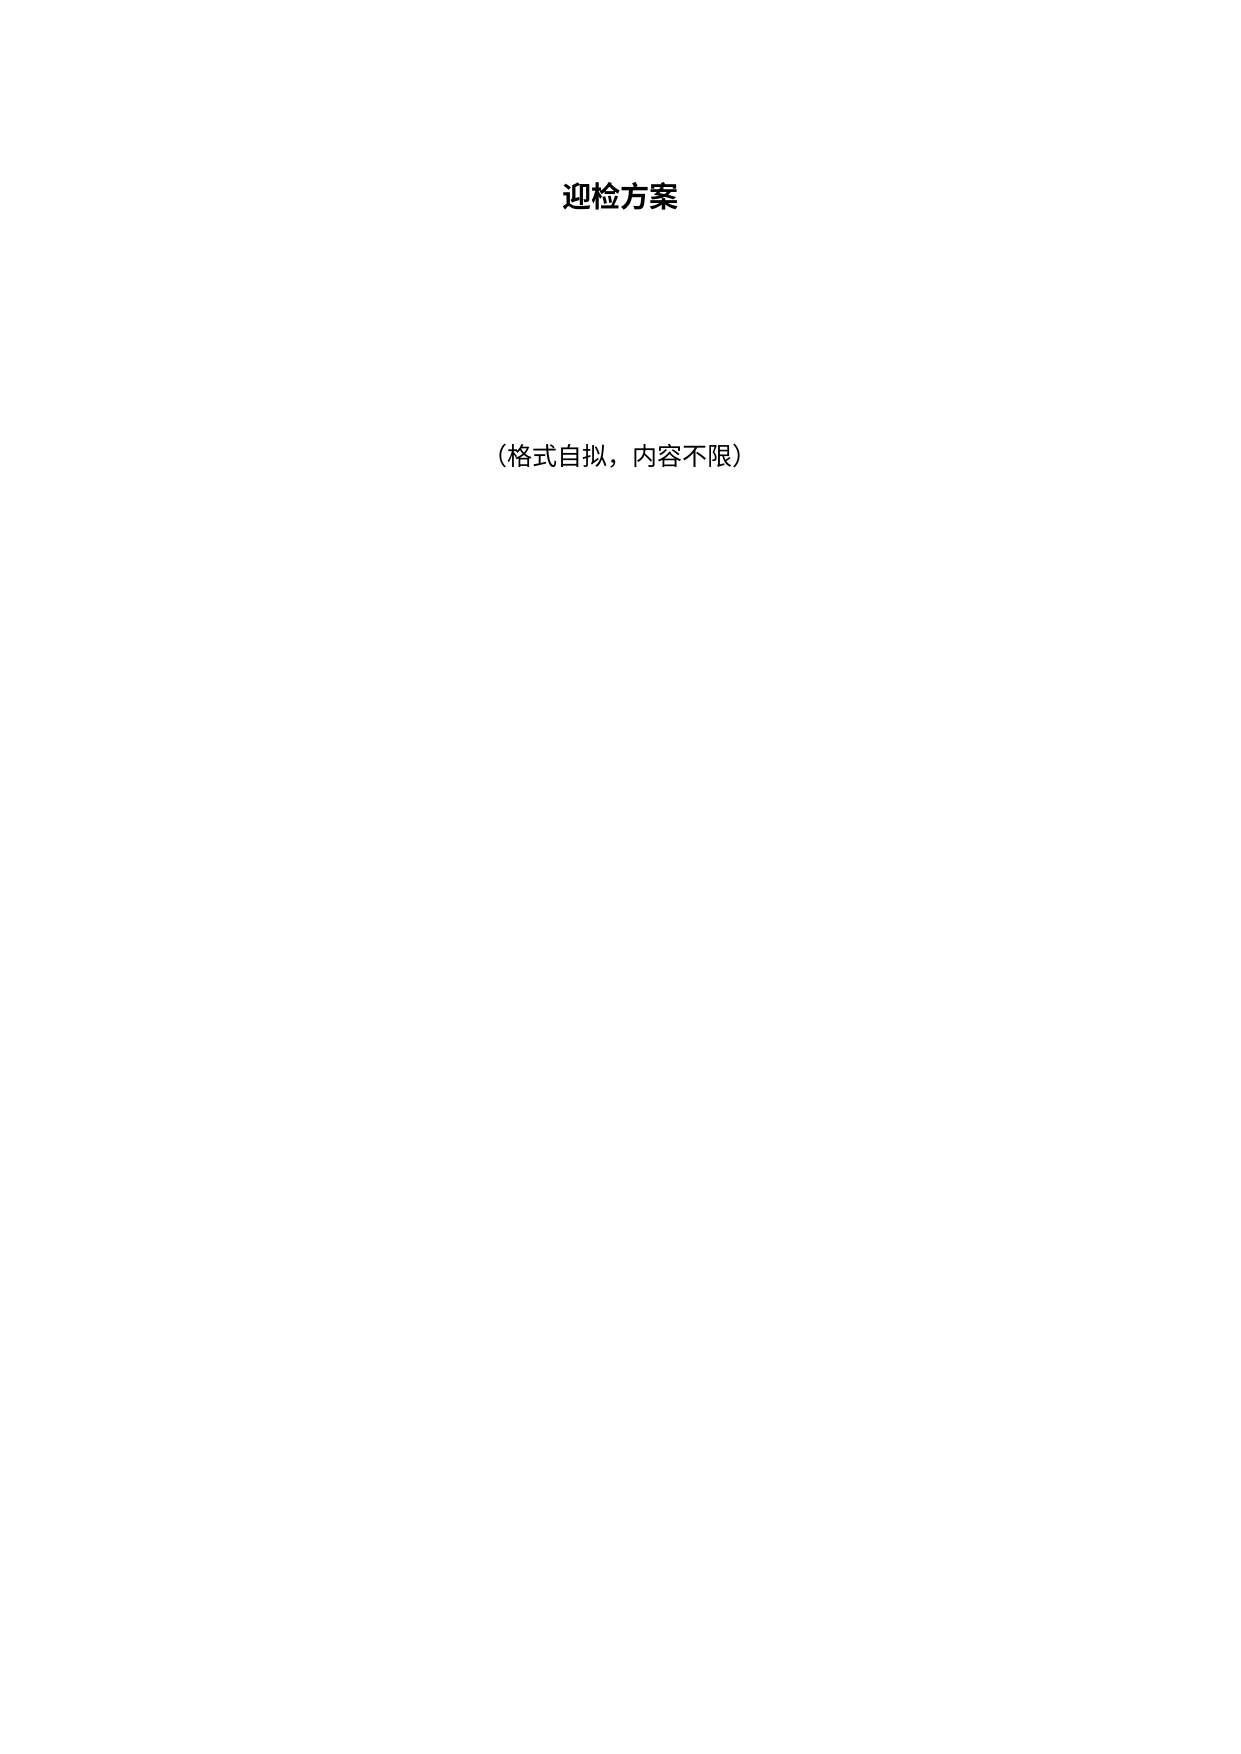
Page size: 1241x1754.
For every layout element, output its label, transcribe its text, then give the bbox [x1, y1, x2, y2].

text （格式自拟，内容不限） [187, 422, 1053, 487]
text 迎检方案 [187, 162, 1053, 227]
